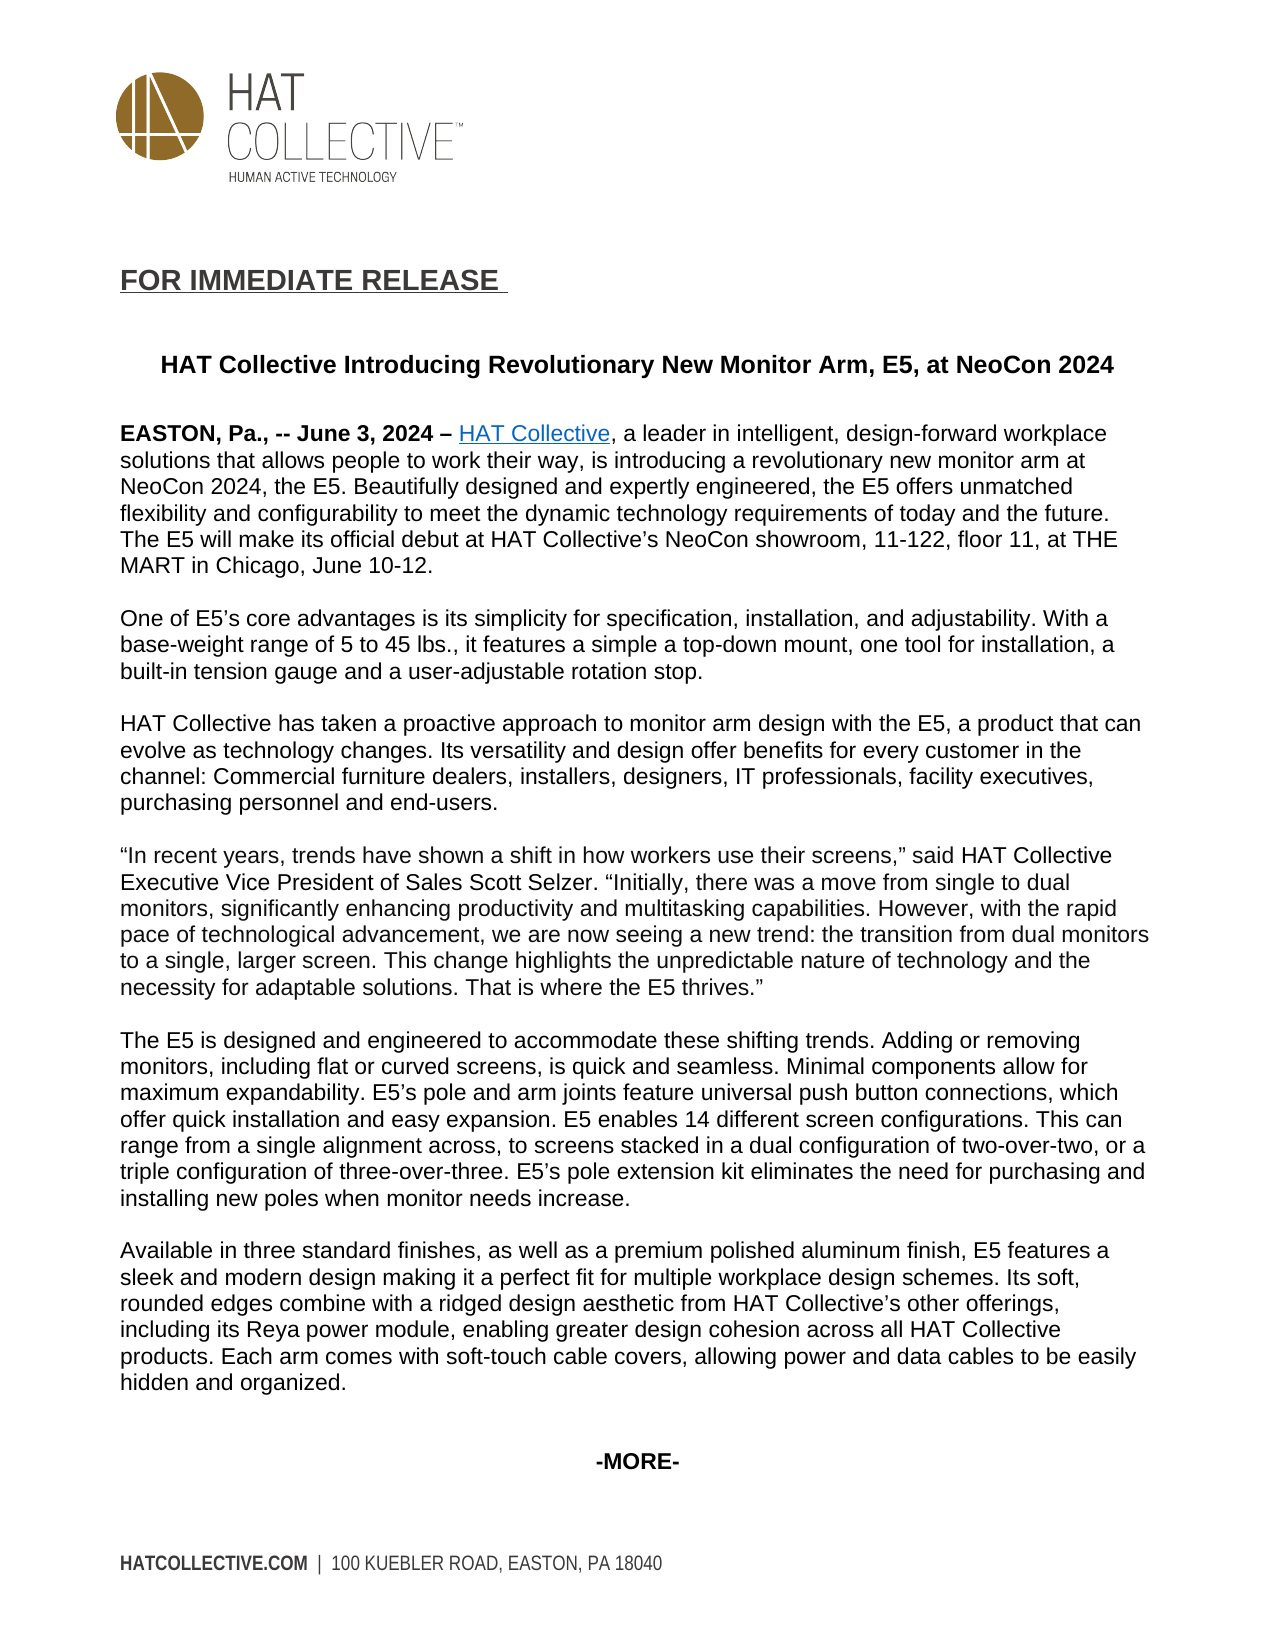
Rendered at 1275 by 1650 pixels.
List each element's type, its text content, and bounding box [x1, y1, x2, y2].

text EASTON, Pa., -- June 3, 2024 – HAT Collective, a leader in intelligent, design-forward workplace solutions that allows people to work their way, is introducing a revolutionary new monitor arm at NeoCon 2024, the E5. Beautifully designed and expertly engineered, the E5 offers unmatched flexibility and configurability to meet the dynamic technology requirements of today and the future. The E5 will make its official debut at HAT Collective’s NeoCon showroom, 11-122, floor 11, at THE MART in Chicago, June 10-12. [120, 420, 1155, 578]
text HAT Collective has taken a proactive approach to monitor arm design with the E5, a product that can evolve as technology changes. Its versatility and design offer benefits for every customer in the channel: Commercial furniture dealers, installers, designers, IT professionals, facility executives, purchasing personnel and end-users. [120, 710, 1155, 816]
text -MORE- [120, 1448, 1155, 1474]
text FOR IMMEDIATE RELEASE [120, 267, 1155, 296]
picture [110, 66, 490, 185]
text The E5 is designed and engineered to accommodate these shifting trends. Adding or removing monitors, including flat or curved screens, is quick and seamless. Minimal components allow for maximum expandability. E5’s pole and arm joints feature universal push button connections, which offer quick installation and easy expansion. E5 enables 14 different screen configurations. This can range from a single alignment across, to screens stacked in a dual configuration of two-over-two, or a triple configuration of three-over-three. E5’s pole extension kit eliminates the need for purchasing and installing new poles when monitor needs increase. [120, 1027, 1155, 1211]
text Available in three standard finishes, as well as a premium polished aluminum finish, E5 features a sleek and modern design making it a perfect fit for multiple workplace design schemes. Its soft, rounded edges combine with a ridged design aesthetic from HAT Collective’s other offerings, including its Reya power module, enabling greater design cohesion across all HAT Collective products. Each arm comes with soft-touch cable covers, allowing power and data cables to be easily hidden and organized. [120, 1237, 1155, 1396]
text “In recent years, trends have shown a shift in how workers use their screens,” said HAT Collective Executive Vice President of Sales Scott Selzer. “Initially, there was a move from single to dual monitors, significantly enhancing productivity and multitasking capabilities. However, with the rapid pace of technological advancement, we are now seeing a new trend: the transition from dual monitors to a single, larger screen. This change highlights the unpredictable nature of technology and the necessity for adaptable solutions. That is where the E5 thrives.” [120, 842, 1155, 1000]
text One of E5’s core advantages is its simplicity for specification, installation, and adjustability. With a base-weight range of 5 to 45 lbs., it features a simple a top-down mount, one tool for installation, a built-in tension gauge and a user-adjustable rotation stop. [120, 605, 1155, 684]
text HAT Collective Introducing Revolutionary New Monitor Arm, E5, at NeoCon 2024 [120, 350, 1155, 379]
